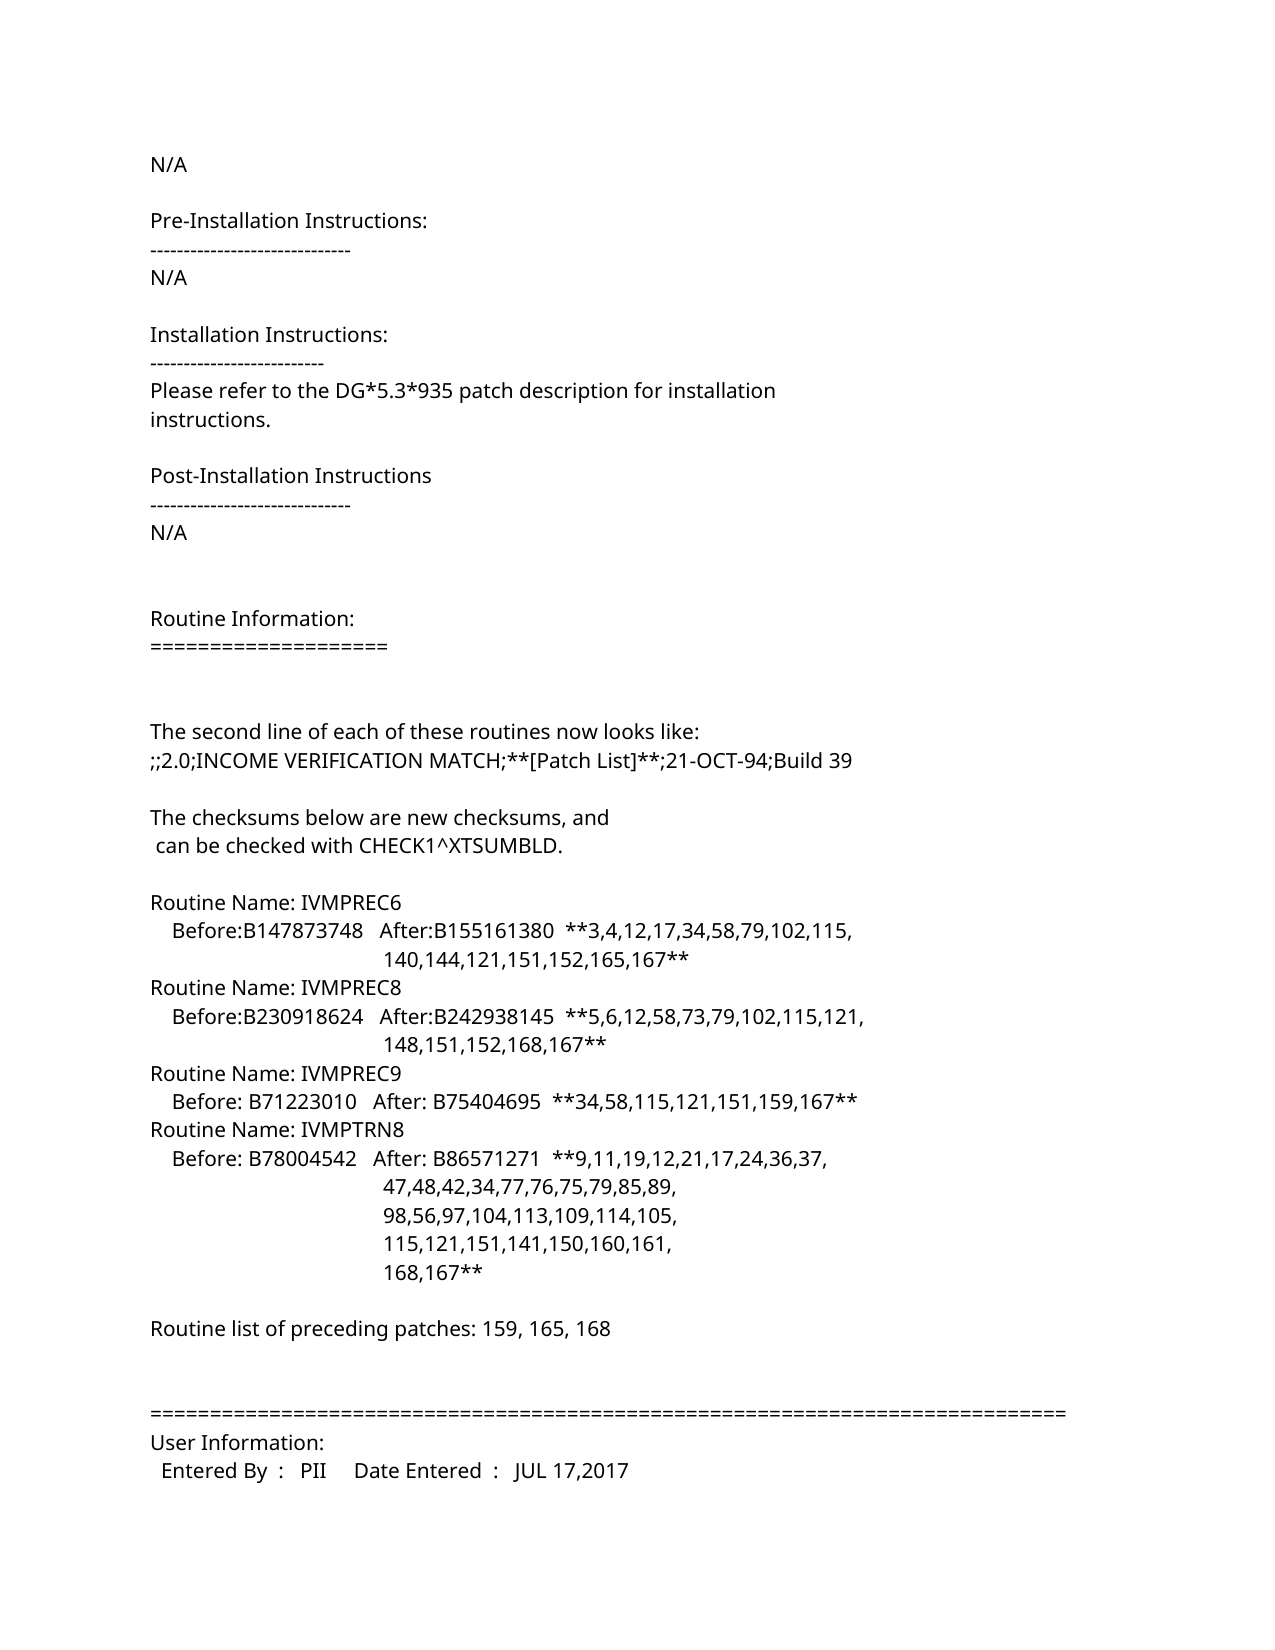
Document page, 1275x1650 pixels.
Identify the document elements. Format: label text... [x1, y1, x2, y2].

text Before:B230918624 After:B242938145 **5,6,12,58,73,79,102,115,121, [150, 1002, 1125, 1030]
text Routine Name: IVMPREC8 [150, 973, 1125, 1002]
text -------------------------- [150, 348, 1125, 377]
text User Information: [150, 1428, 1125, 1456]
text N/A [150, 518, 1125, 547]
text 148,151,152,168,167** [150, 1030, 1125, 1059]
text ==================== [150, 632, 1125, 661]
text ;;2.0;INCOME VERIFICATION MATCH;**[Patch List]**;21-OCT-94;Build 39 [150, 746, 1125, 774]
text Entered By : PII Date Entered : JUL 17,2017 [150, 1456, 1125, 1485]
text Before: B78004542 After: B86571271 **9,11,19,12,21,17,24,36,37, [150, 1144, 1125, 1172]
text 168,167** [150, 1258, 1125, 1286]
text N/A [150, 263, 1125, 292]
text Pre-Installation Instructions: [150, 206, 1125, 235]
text Routine Name: IVMPREC9 [150, 1059, 1125, 1087]
text 115,121,151,141,150,160,161, [150, 1229, 1125, 1258]
text can be checked with CHECK1^XTSUMBLD. [150, 831, 1125, 860]
text Please refer to the DG*5.3*935 patch description for installation [150, 377, 1125, 405]
text Routine Name: IVMPREC6 [150, 888, 1125, 917]
text The checksums below are new checksums, and [150, 803, 1125, 831]
text 140,144,121,151,152,165,167** [150, 945, 1125, 973]
text N/A [150, 150, 1125, 178]
text ------------------------------ [150, 235, 1125, 263]
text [150, 1399, 1125, 1428]
text 47,48,42,34,77,76,75,79,85,89, [150, 1172, 1125, 1201]
text Before:B147873748 After:B155161380 **3,4,12,17,34,58,79,102,115, [150, 917, 1125, 945]
text Installation Instructions: [150, 320, 1125, 348]
text Post-Installation Instructions [150, 462, 1125, 490]
text Routine Information: [150, 604, 1125, 632]
text ------------------------------ [150, 490, 1125, 518]
text 98,56,97,104,113,109,114,105, [150, 1201, 1125, 1229]
text Routine Name: IVMPTRN8 [150, 1116, 1125, 1144]
text Before: B71223010 After: B75404695 **34,58,115,121,151,159,167** [150, 1087, 1125, 1116]
text instructions. [150, 405, 1125, 433]
text Routine list of preceding patches: 159, 165, 168 [150, 1314, 1125, 1343]
text The second line of each of these routines now looks like: [150, 717, 1125, 746]
